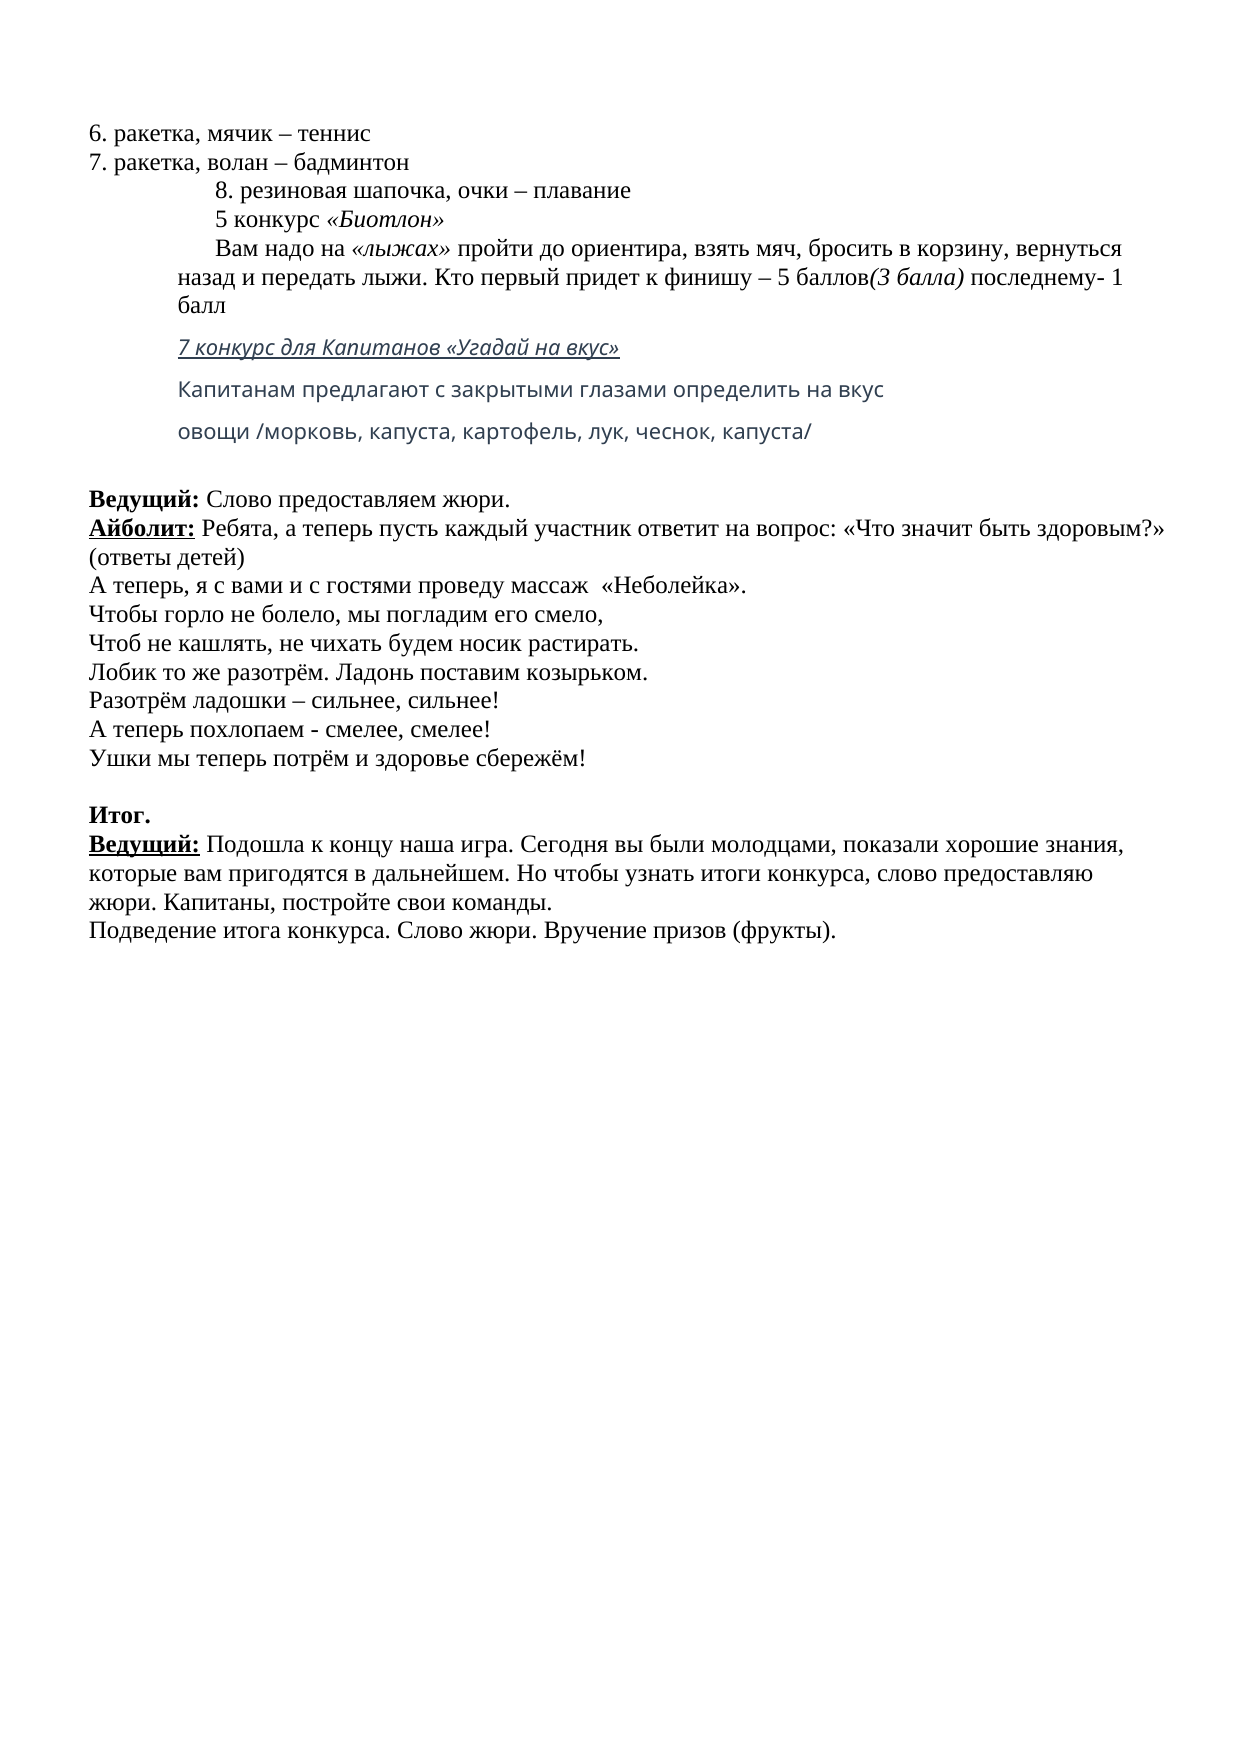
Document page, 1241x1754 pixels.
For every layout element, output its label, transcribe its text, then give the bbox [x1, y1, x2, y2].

text 7. ракетка, волан – бадминтон [89, 147, 1167, 176]
text А теперь, я с вами и с гостями проведу массаж «Неболейка». [89, 570, 1167, 599]
text 7 конкурс для Капитанов «Угадай на вкус» [177, 329, 1152, 362]
text Ведущий: Слово предоставляем жюри. [89, 484, 1167, 513]
text овощи /морковь, капуста, картофель, лук, чеснок, капуста/ [177, 413, 1152, 446]
text Лобик то же разотрём. Ладонь поставим козырьком. [89, 657, 1167, 685]
text Чтобы горло не болело, мы погладим его смело, [89, 599, 1167, 628]
text А теперь похлопаем - смелее, смелее! [89, 714, 1167, 743]
text 6. ракетка, мячик – теннис [89, 118, 1167, 147]
text 5 конкурс «Биотлон» [177, 204, 1152, 233]
text Ушки мы теперь потрём и здоровье сбережём! [89, 743, 1167, 772]
text Итог. [89, 800, 1167, 829]
text Айболит: Ребята, а теперь пусть каждый участник ответит на вопрос: «Что значит быть здоровым?» (ответы детей) [89, 513, 1167, 570]
text Чтоб не кашлять, не чихать будем носик растирать. [89, 628, 1167, 657]
text Вам надо на «лыжах» пройти до ориентира, взять мяч, бросить в корзину, вернуться назад и передать лыжи. Кто первый придет к финишу – 5 баллов(3 балла) последнему- 1 балл [177, 233, 1152, 319]
text Ведущий: Подошла к концу наша игра. Сегодня вы были молодцами, показали хорошие знания, которые вам пригодятся в дальнейшем. Но чтобы узнать итоги конкурса, слово предоставляю жюри. Капитаны, постройте свои команды. [89, 829, 1167, 915]
text Подведение итога конкурса. Слово жюри. Вручение призов (фрукты). [89, 915, 1167, 944]
text Разотрём ладошки – сильнее, сильнее! [89, 685, 1167, 714]
text 8. резиновая шапочка, очки – плавание [177, 176, 1152, 204]
text Капитанам предлагают с закрытыми глазами определить на вкус [177, 371, 1152, 404]
